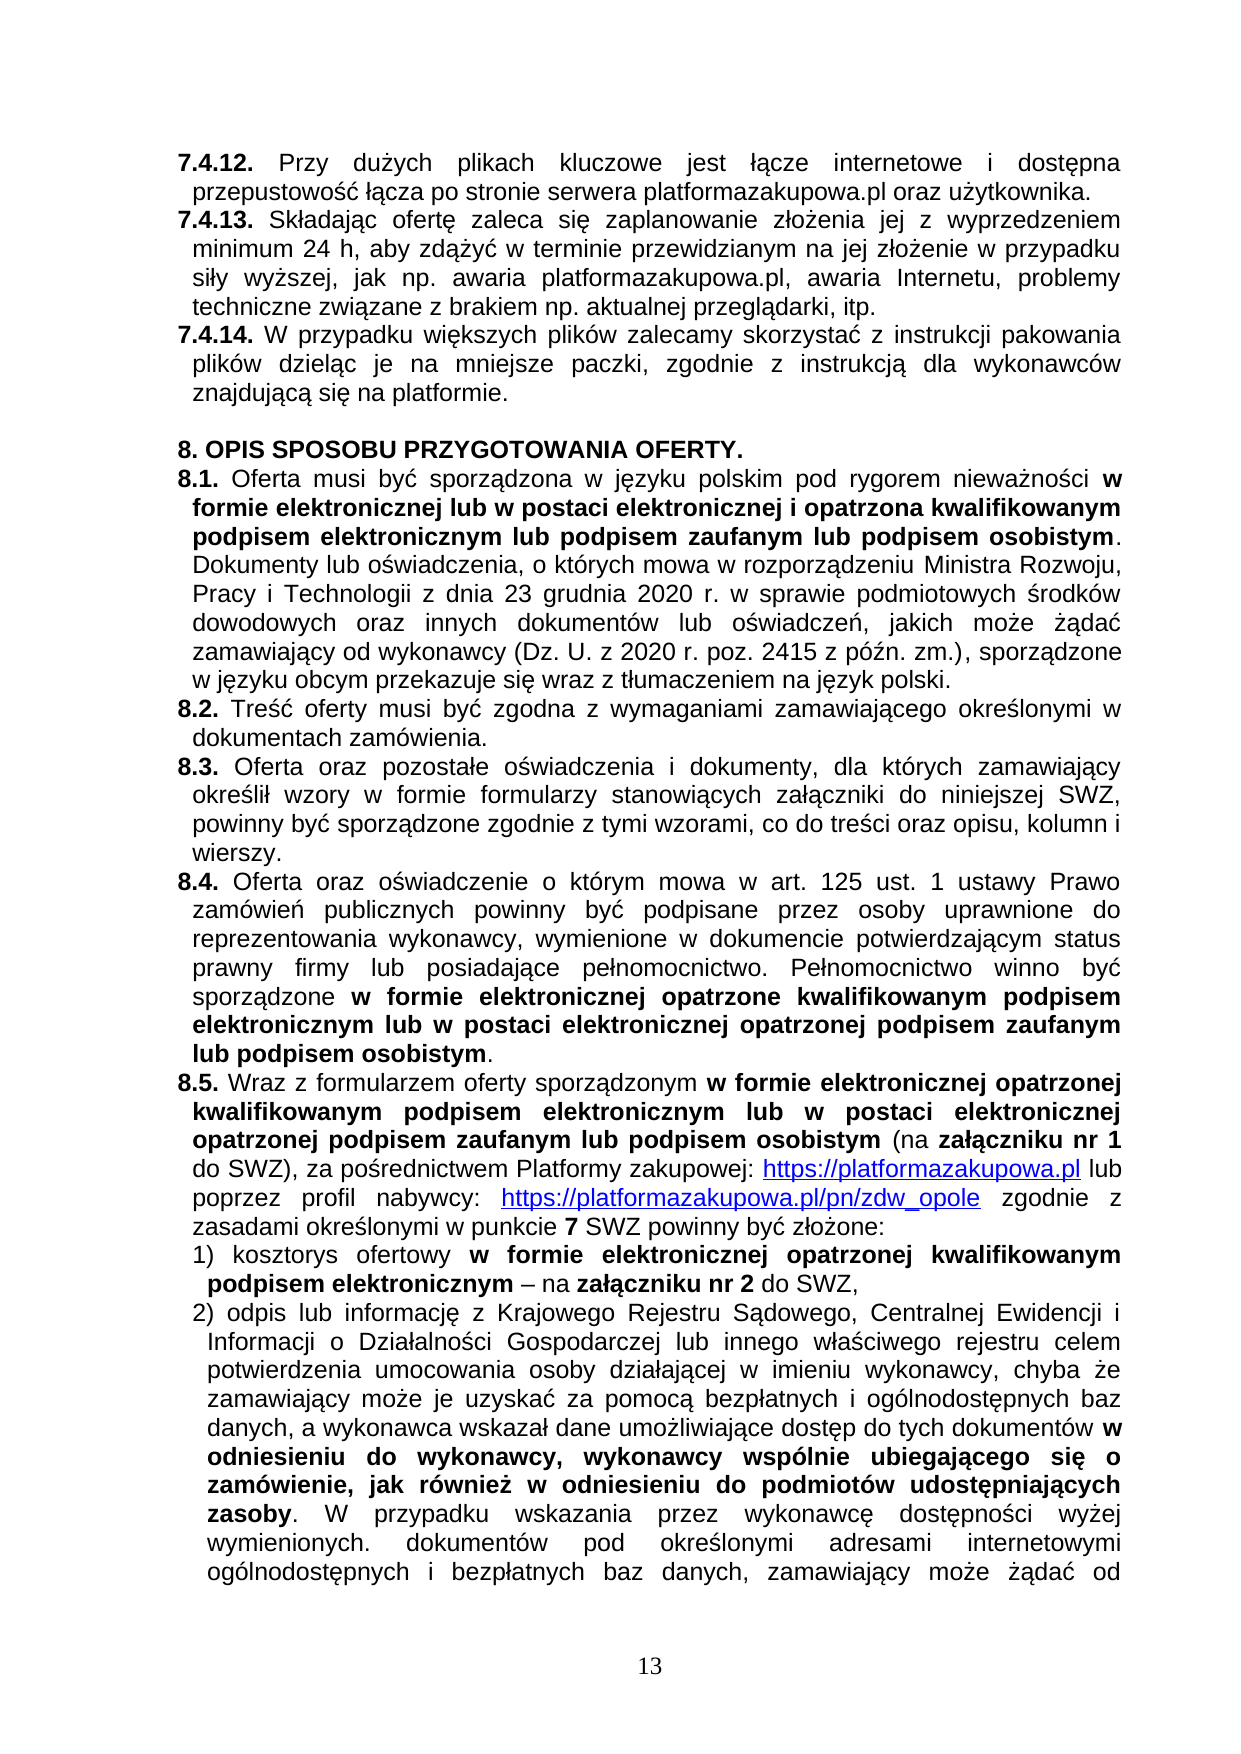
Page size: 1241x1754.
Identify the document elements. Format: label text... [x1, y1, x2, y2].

text 7.4.13. Składając ofertę zaleca się zaplanowanie złożenia jej z wyprzedzeniem minimum 24 h, aby zdążyć w terminie przewidzianym na jej złożenie w przypadku siły wyższej, jak np. awaria platformazakupowa.pl, awaria Internetu, problemy techniczne związane z brakiem np. aktualnej przeglądarki, itp. [177, 205, 1122, 320]
text 7.4.12. Przy dużych plikach kluczowe jest łącze internetowe i dostępna przepustowość łącza po stronie serwera platformazakupowa.pl oraz użytkownika. [177, 148, 1122, 205]
text 8.2. Treść oferty musi być zgodna z wymaganiami zamawiającego określonymi w dokumentach zamówienia. [177, 694, 1122, 751]
text 8.5. Wraz z formularzem oferty sporządzonym w formie elektronicznej opatrzonej kwalifikowanym podpisem elektronicznym lub w postaci elektronicznej opatrzonej podpisem zaufanym lub podpisem osobistym (na załączniku nr 1 do SWZ), za pośrednictwem Platformy zakupowej: https://platformazakupowa.pl lub poprzez profil nabywcy: https://platformazakupowa.pl/pn/zdw_opole zgodnie z zasadami określonymi w punkcie 7 SWZ powinny być złożone: [177, 1068, 1122, 1240]
text 1) kosztorys ofertowy w formie elektronicznej opatrzonej kwalifikowanym podpisem elektronicznym – na załączniku nr 2 do SWZ, [192, 1240, 1122, 1298]
text 8.1. Oferta musi być sporządzona w języku polskim pod rygorem nieważności w formie elektronicznej lub w postaci elektronicznej i opatrzona kwalifikowanym podpisem elektronicznym lub podpisem zaufanym lub podpisem osobistym. Dokumenty lub oświadczenia, o których mowa w rozporządzeniu Ministra Rozwoju, Pracy i Technologii z dnia 23 grudnia 2020 r. w sprawie podmiotowych środków dowodowych oraz innych dokumentów lub oświadczeń, jakich może żądać zamawiający od wykonawcy (Dz. U. z 2020 r. poz. 2415 z późn. zm.), sporządzone w języku obcym przekazuje się wraz z tłumaczeniem na język polski. [177, 464, 1122, 694]
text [192, 1298, 1122, 1585]
text 8. OPIS SPOSOBU PRZYGOTOWANIA OFERTY. [177, 435, 1122, 464]
text 8.4. Oferta oraz oświadczenie o którym mowa w art. 125 ust. 1 ustawy Prawo zamówień publicznych powinny być podpisane przez osoby uprawnione do reprezentowania wykonawcy, wymienione w dokumencie potwierdzającym status prawny firmy lub posiadające pełnomocnictwo. Pełnomocnictwo winno być sporządzone w formie elektronicznej opatrzone kwalifikowanym podpisem elektronicznym lub w postaci elektronicznej opatrzonej podpisem zaufanym lub podpisem osobistym. [177, 866, 1122, 1068]
text 7.4.14. W przypadku większych plików zalecamy skorzystać z instrukcji pakowania plików dzieląc je na mniejsze paczki, zgodnie z instrukcją dla wykonawców znajdującą się na platformie. [177, 320, 1122, 406]
text 8.3. Oferta oraz pozostałe oświadczenia i dokumenty, dla których zamawiający określił wzory w formie formularzy stanowiących załączniki do niniejszej SWZ, powinny być sporządzone zgodnie z tymi wzorami, co do treści oraz opisu, kolumn i wierszy. [177, 751, 1122, 866]
